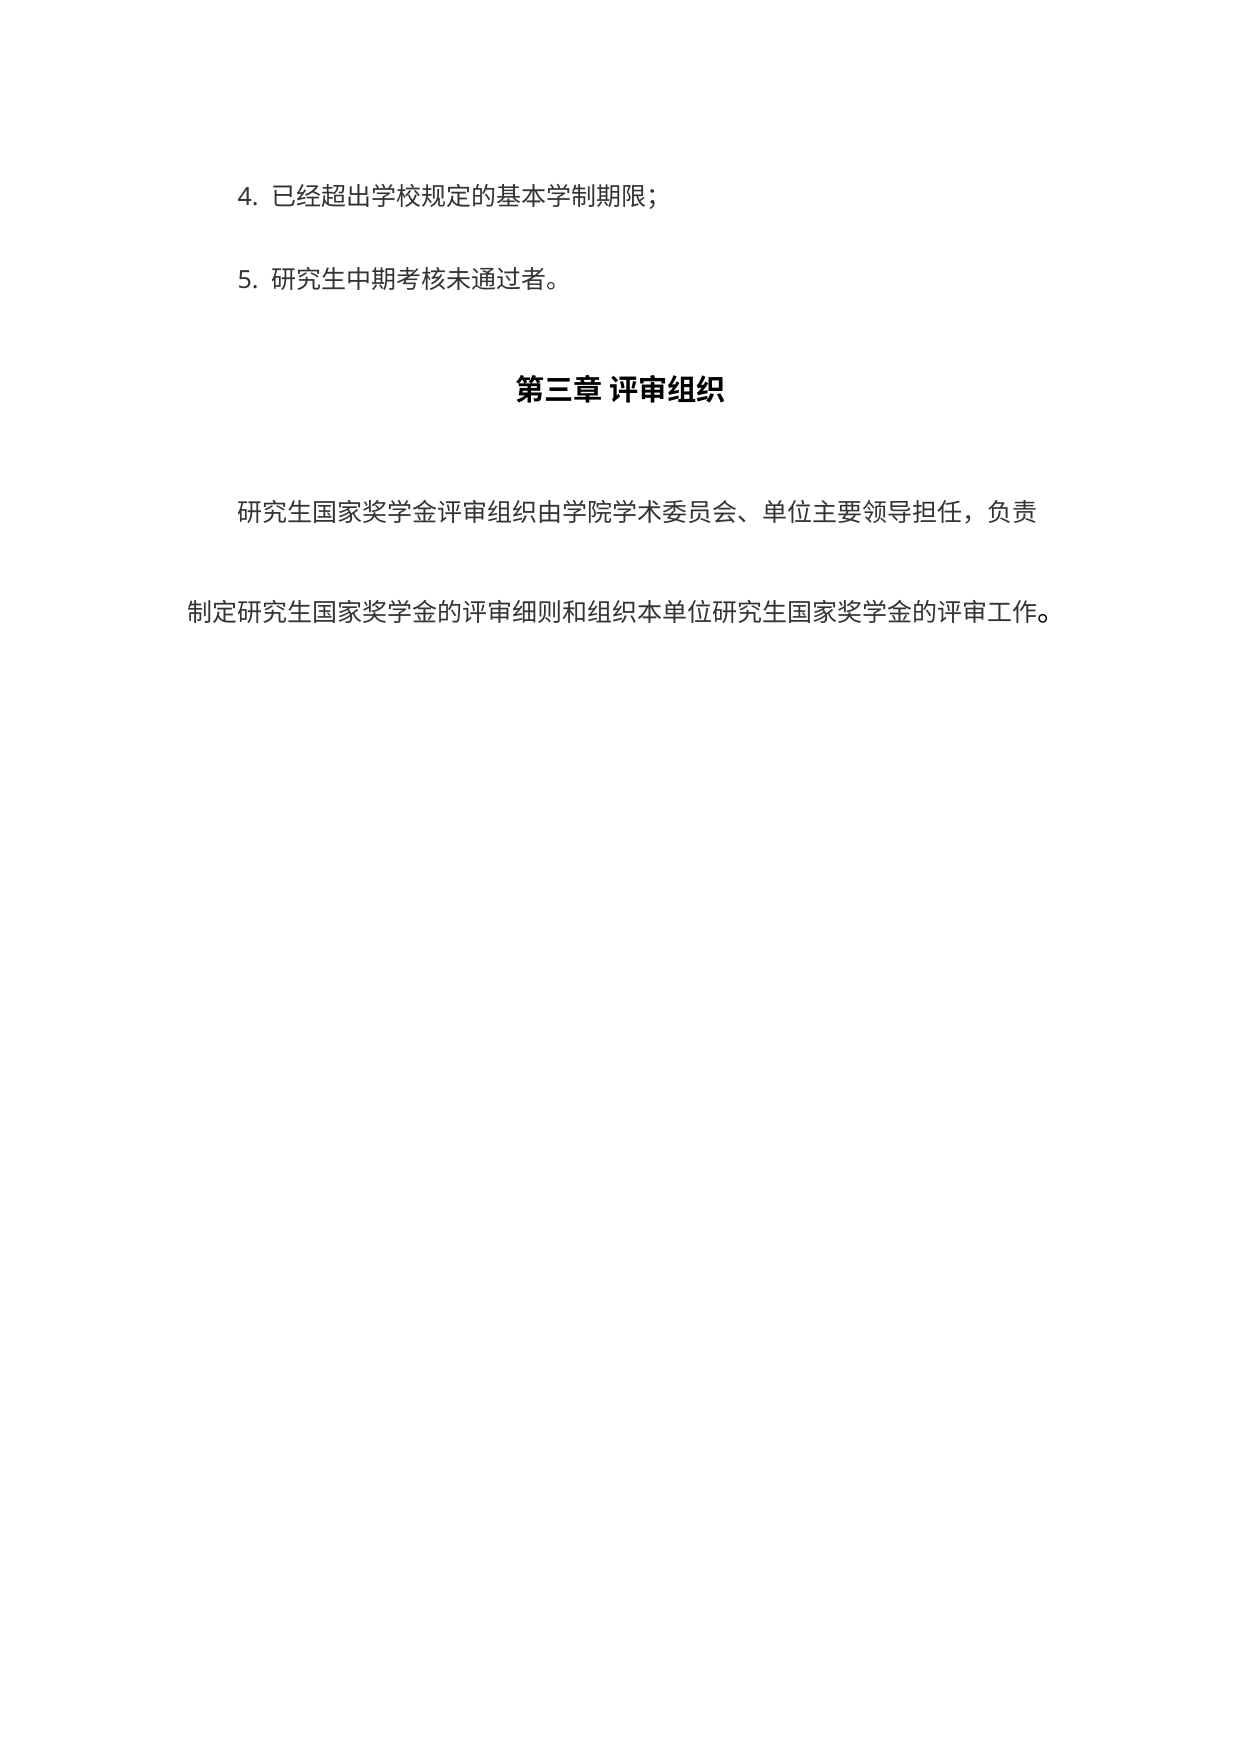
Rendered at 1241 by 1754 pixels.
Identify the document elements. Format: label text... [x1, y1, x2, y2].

text 4. 已经超出学校规定的基本学制期限； [187, 162, 1053, 227]
text 5. 研究生中期考核未通过者。 [187, 245, 1053, 310]
text 研究生国家奖学金评审组织由学院学术委员会、单位主要领导担任，负责制定研究生国家奖学金的评审细则和组织本单位研究生国家奖学金的评审工作。 [187, 478, 1053, 641]
subtitle 第三章 评审组织 [187, 355, 1053, 420]
